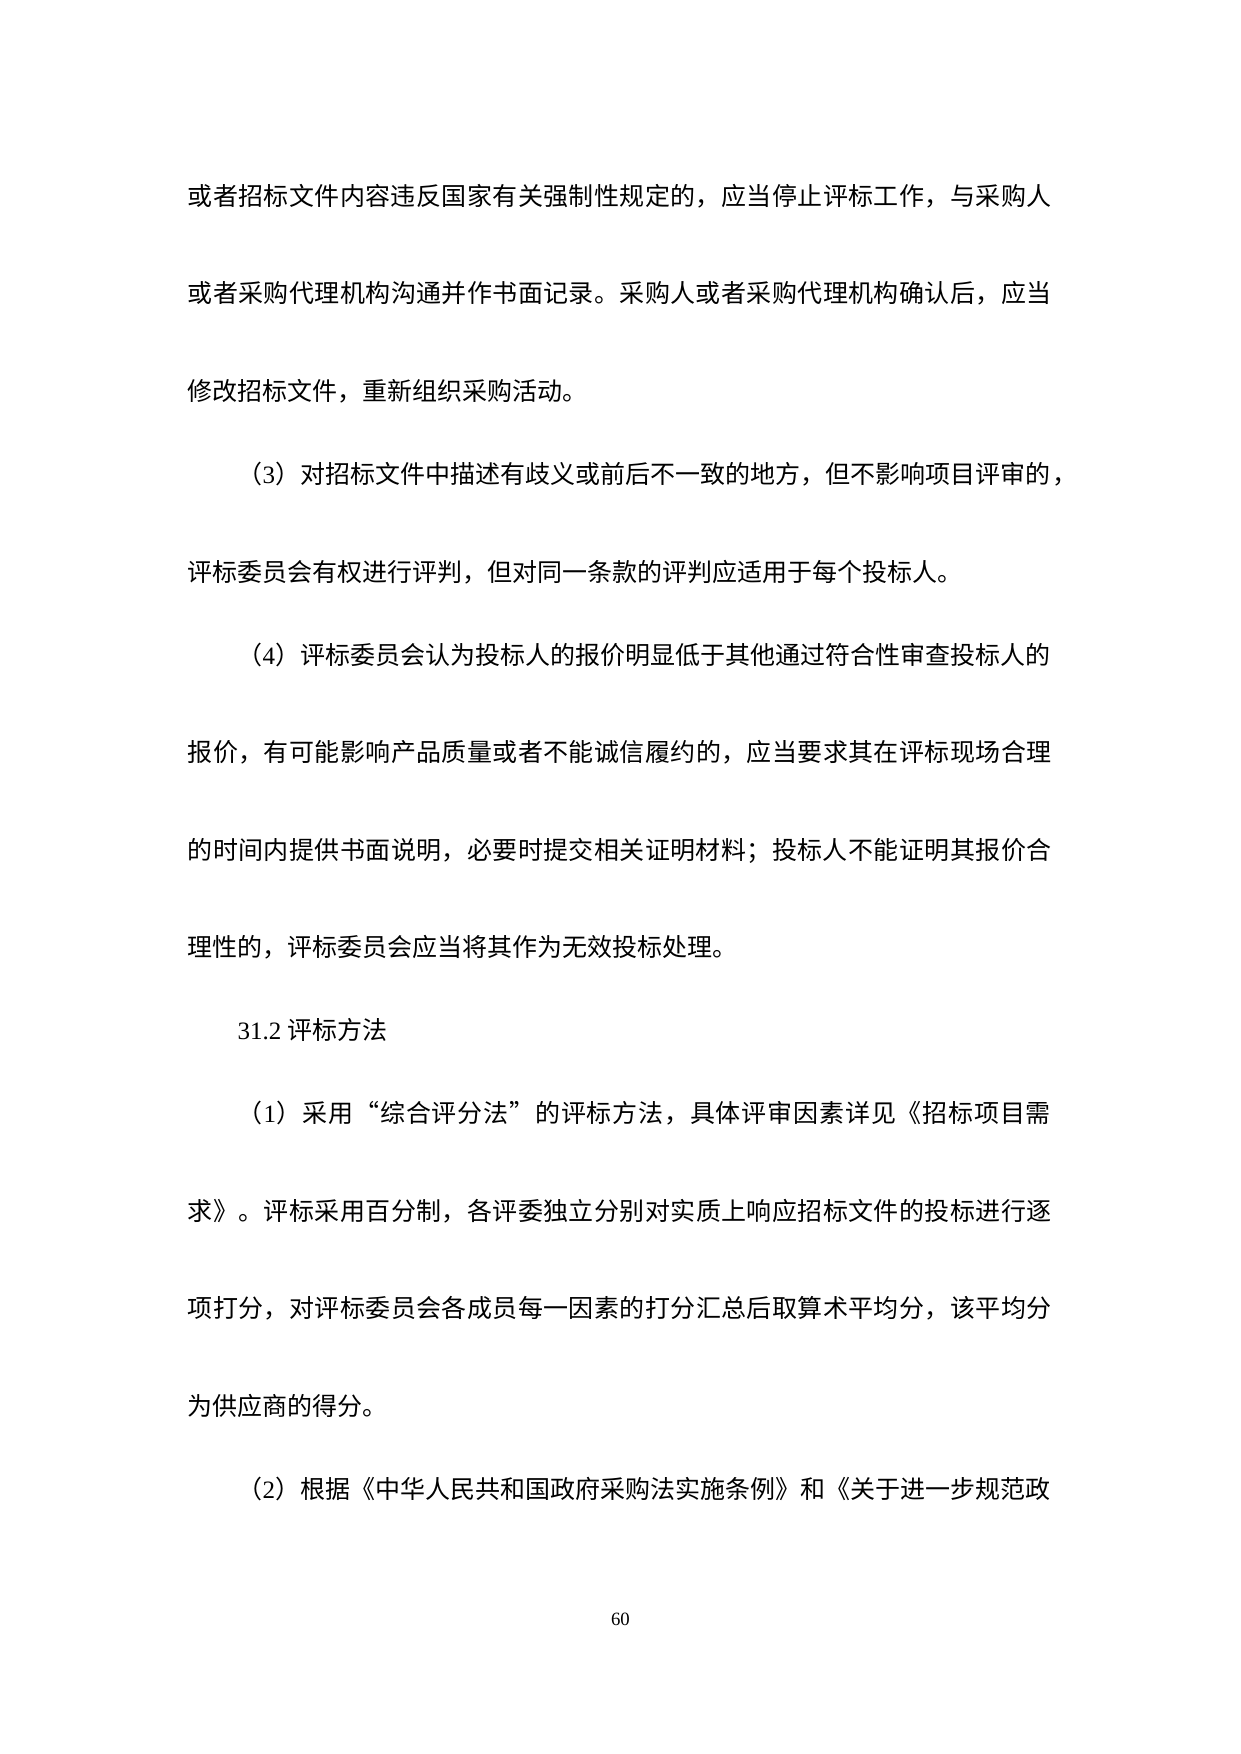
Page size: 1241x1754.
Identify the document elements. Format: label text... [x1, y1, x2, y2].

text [187, 162, 1053, 422]
text （1）采用“综合评分法”的评标方法，具体评审因素详见《招标项目需求》。评标采用百分制，各评委独立分别对实质上响应招标文件的投标进行逐项打分，对评标委员会各成员每一因素的打分汇总后取算术平均分，该平均分为供应商的得分。 [187, 1079, 1053, 1437]
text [187, 1455, 1053, 1520]
text （4）评标委员会认为投标人的报价明显低于其他通过符合性审查投标人的报价，有可能影响产品质量或者不能诚信履约的，应当要求其在评标现场合理的时间内提供书面说明，必要时提交相关证明材料；投标人不能证明其报价合理性的，评标委员会应当将其作为无效投标处理。 [187, 621, 1053, 978]
text 31.2 评标方法 [187, 996, 1053, 1061]
text （3）对招标文件中描述有歧义或前后不一致的地方，但不影响项目评审的，评标委员会有权进行评判，但对同一条款的评判应适用于每个投标人。 [187, 440, 1053, 603]
